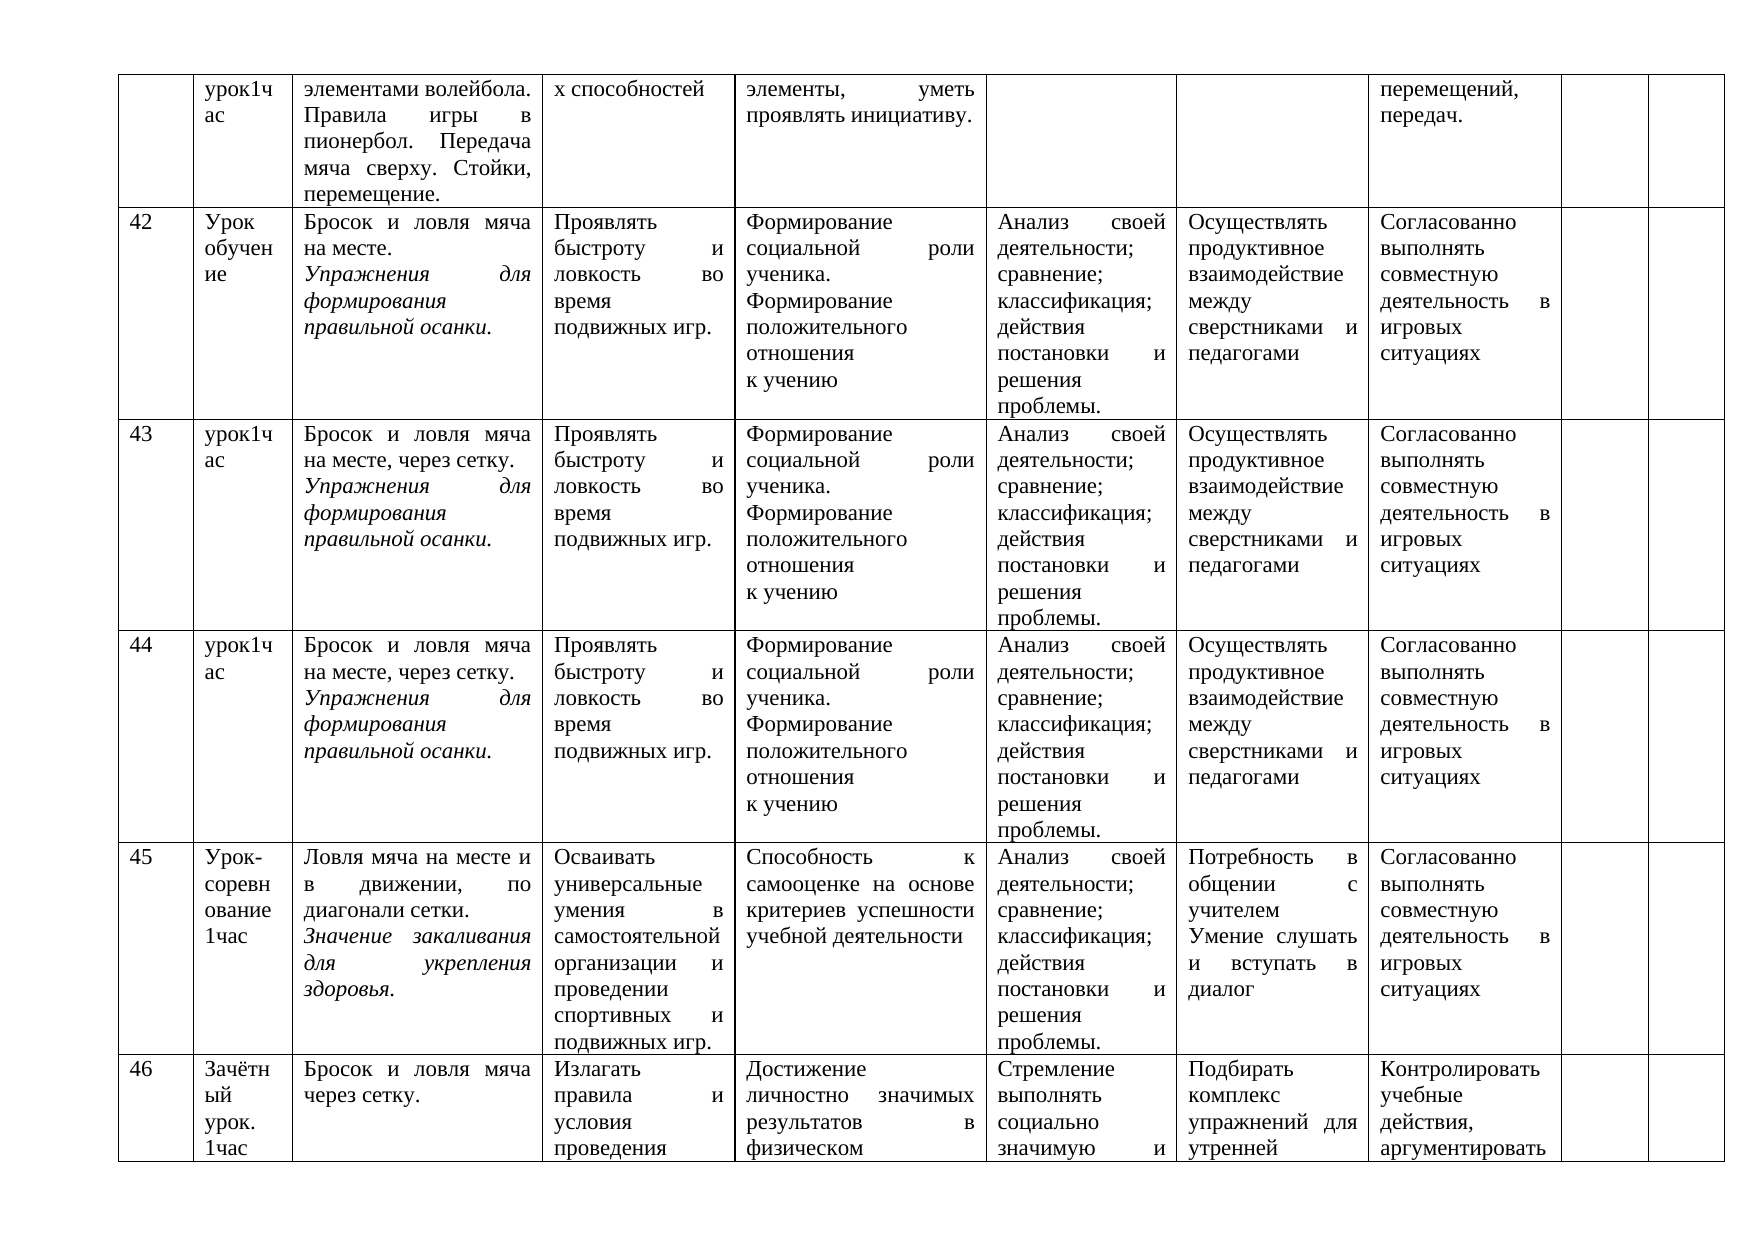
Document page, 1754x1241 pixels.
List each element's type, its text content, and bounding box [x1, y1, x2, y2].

table_cell [1649, 75, 1724, 207]
table_cell 45 [119, 843, 193, 1054]
table_cell Проявлять быстроту и ловкость во время подвижных игр. [543, 420, 734, 630]
table_cell Осуществлять продуктивное взаимодействие между сверстниками и педагогами [1177, 420, 1368, 630]
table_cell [736, 75, 986, 207]
table_cell Согласованно выполнять совместную деятельность в игровых ситуациях [1369, 208, 1561, 418]
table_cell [293, 1055, 542, 1161]
table_cell [1562, 843, 1648, 1054]
table_cell Проявлять быстроту и ловкость во время подвижных игр. [543, 631, 734, 842]
table_cell Анализ своей деятельности; сравнение; классификация; действия постановки и решения проблемы. [987, 631, 1176, 842]
table_cell 41 [119, 75, 193, 207]
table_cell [1369, 1055, 1561, 1161]
table_cell [1562, 420, 1648, 630]
table_cell Анализ своей деятельности; сравнение; классификация; действия постановки и решения проблемы. [987, 208, 1176, 418]
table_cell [987, 75, 1176, 207]
table_cell Формирование социальной роли ученика. Формирование положительного отношения к учению [736, 631, 986, 842]
table_cell 44 [119, 631, 193, 842]
table_cell [1562, 631, 1648, 842]
table_cell [1562, 1055, 1648, 1161]
table_cell Формирование социальной роли ученика. Формирование положительного отношения к учению [736, 420, 986, 630]
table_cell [1369, 75, 1561, 207]
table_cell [987, 1055, 1176, 1161]
table_cell [1562, 75, 1648, 207]
table_cell Согласованно выполнять совместную деятельность в игровых ситуациях [1369, 843, 1561, 1054]
table_cell Согласованно выполнять совместную деятельность в игровых ситуациях [1369, 631, 1561, 842]
table_cell Зачётный урок. 1час [194, 1055, 292, 1161]
table_cell [1649, 843, 1724, 1054]
table_cell Урок обучение [194, 208, 292, 418]
table_cell [1649, 208, 1724, 418]
table_cell Способность к самооценке на основе критериев успешности учебной деятельности [736, 843, 986, 1054]
table_cell 46 [119, 1055, 193, 1161]
table_cell 43 [119, 420, 193, 630]
table_cell Ловля мяча на месте и в движении, по диагонали сетки. Значение закаливания для укрепления здоровья. [293, 843, 542, 1054]
table_cell Бросок и ловля мяча на месте. Упражнения для формирования правильной осанки. [293, 208, 542, 418]
table_cell [1649, 1055, 1724, 1161]
table_cell [1649, 631, 1724, 842]
table_cell 42 [119, 208, 193, 418]
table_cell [543, 1055, 734, 1161]
table_cell Формирование социальной роли ученика. Формирование положительного отношения к учению [736, 208, 986, 418]
table_cell Бросок и ловля мяча на месте, через сетку. Упражнения для формирования правильной осанки. [293, 631, 542, 842]
table_cell Анализ своей деятельности; сравнение; классификация; действия постановки и решения проблемы. [987, 420, 1176, 630]
table_cell Урок-соревнование1час [194, 843, 292, 1054]
table_cell [1562, 208, 1648, 418]
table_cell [736, 1055, 986, 1161]
table_cell Вводный урок1час [194, 75, 292, 207]
table_cell урок1час [194, 631, 292, 842]
table_cell урок1час [194, 420, 292, 630]
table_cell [293, 75, 542, 207]
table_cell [543, 75, 734, 207]
table_cell Потребность в общении с учителем Умение слушать и вступать в диалог [1177, 843, 1368, 1054]
table_cell Анализ своей деятельности; сравнение; классификация; действия постановки и решения проблемы. [987, 843, 1176, 1054]
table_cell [1177, 1055, 1368, 1161]
table_cell Осваивать универсальные умения в самостоятельной организации и проведении спортивных и подвижных игр. [543, 843, 734, 1054]
table_cell Согласованно выполнять совместную деятельность в игровых ситуациях [1369, 420, 1561, 630]
table_cell [1649, 420, 1724, 630]
table_cell Бросок и ловля мяча на месте, через сетку. Упражнения для формирования правильной осанки. [293, 420, 542, 630]
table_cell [1177, 75, 1368, 207]
table_cell Осуществлять продуктивное взаимодействие между сверстниками и педагогами [1177, 631, 1368, 842]
table_cell Осуществлять продуктивное взаимодействие между сверстниками и педагогами [1177, 208, 1368, 418]
table_cell Проявлять быстроту и ловкость во время подвижных игр. [543, 208, 734, 418]
